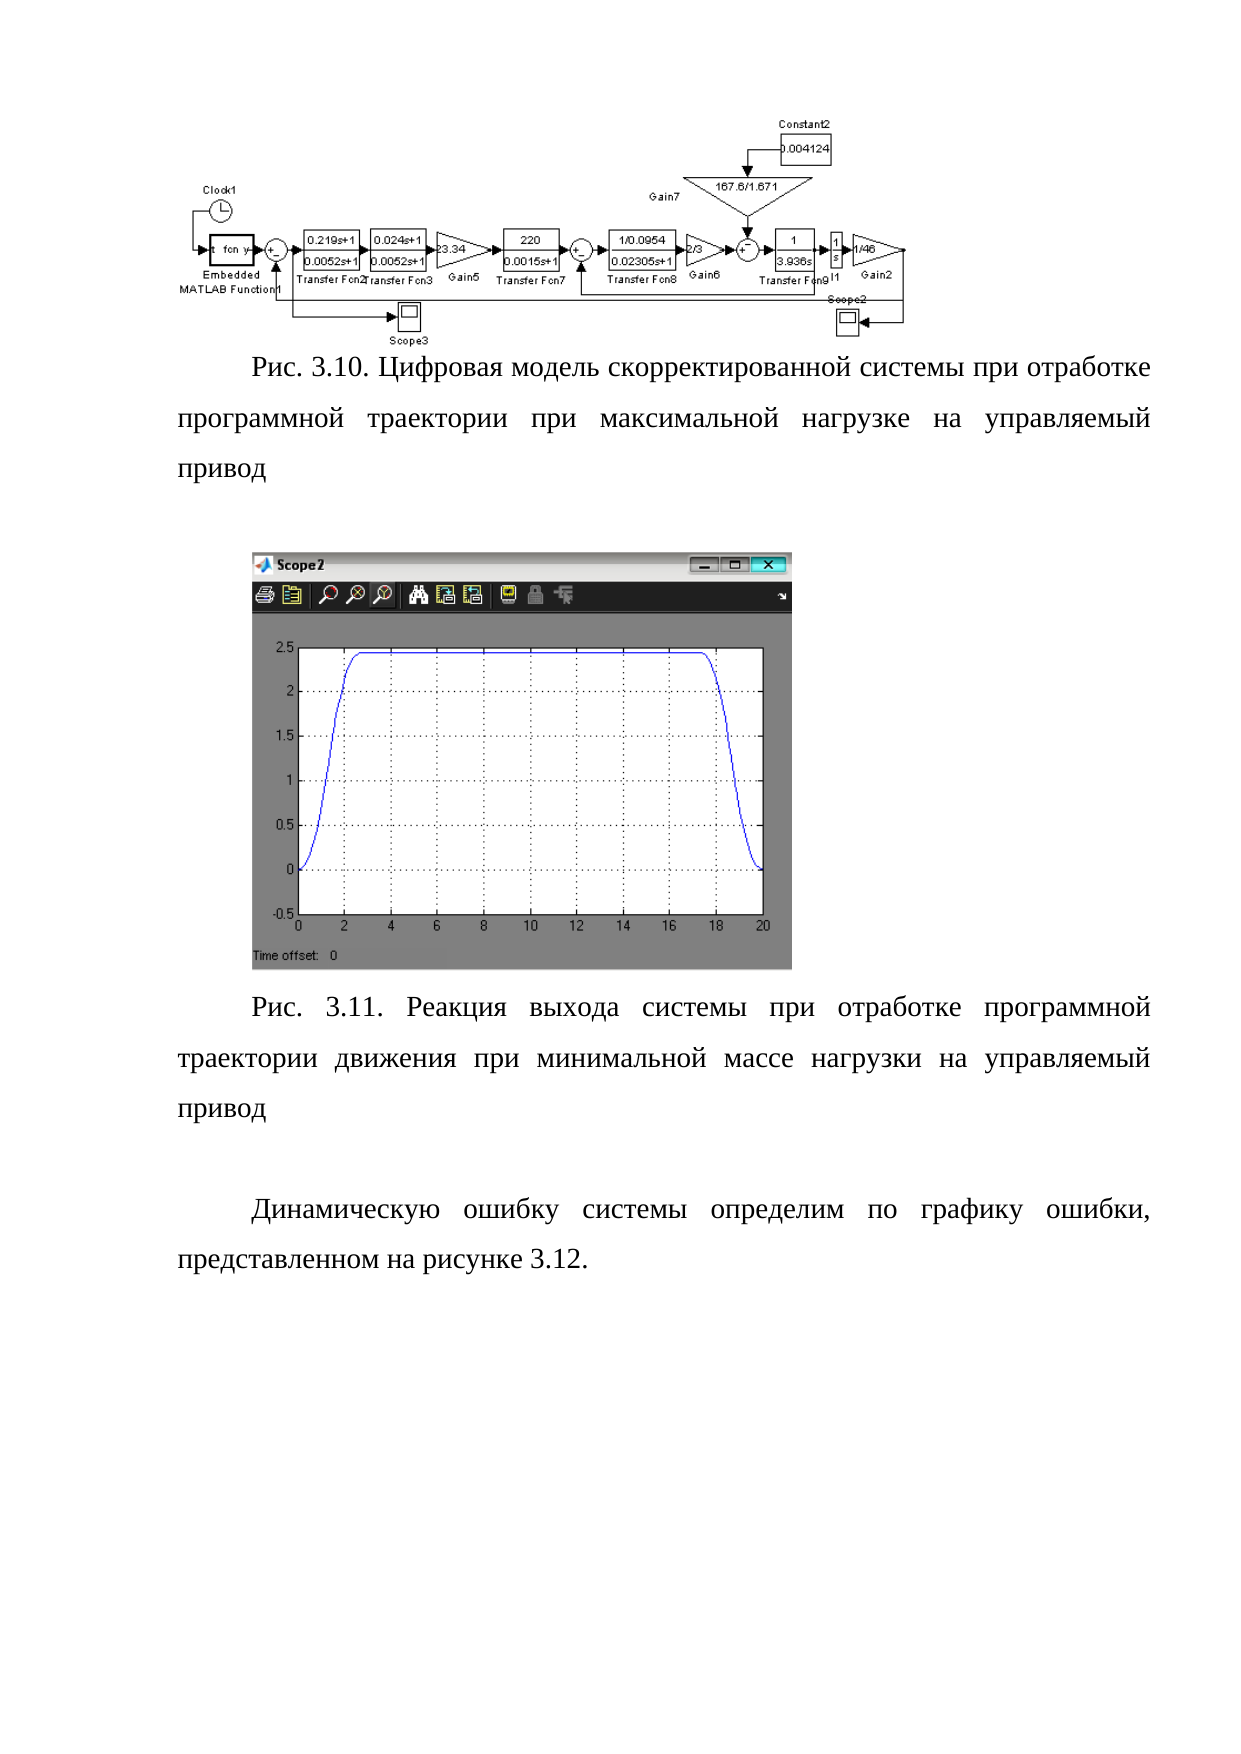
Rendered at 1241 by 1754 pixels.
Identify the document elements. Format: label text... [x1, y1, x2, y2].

text Рис. 3.10. Цифровая модель скорректированной системы при отработке программной траектории при максимальной нагрузке на управляемый привод [177, 349, 1152, 484]
text Рис. 3.11. Реакция выхода системы при отработке программной траектории движения при минимальной массе нагрузки на управляемый привод [177, 989, 1152, 1124]
picture [251, 550, 792, 973]
picture [177, 118, 906, 350]
text Динамическую ошибку системы определим по графику ошибки, представленном на рисунке 3.12. [177, 1191, 1152, 1274]
